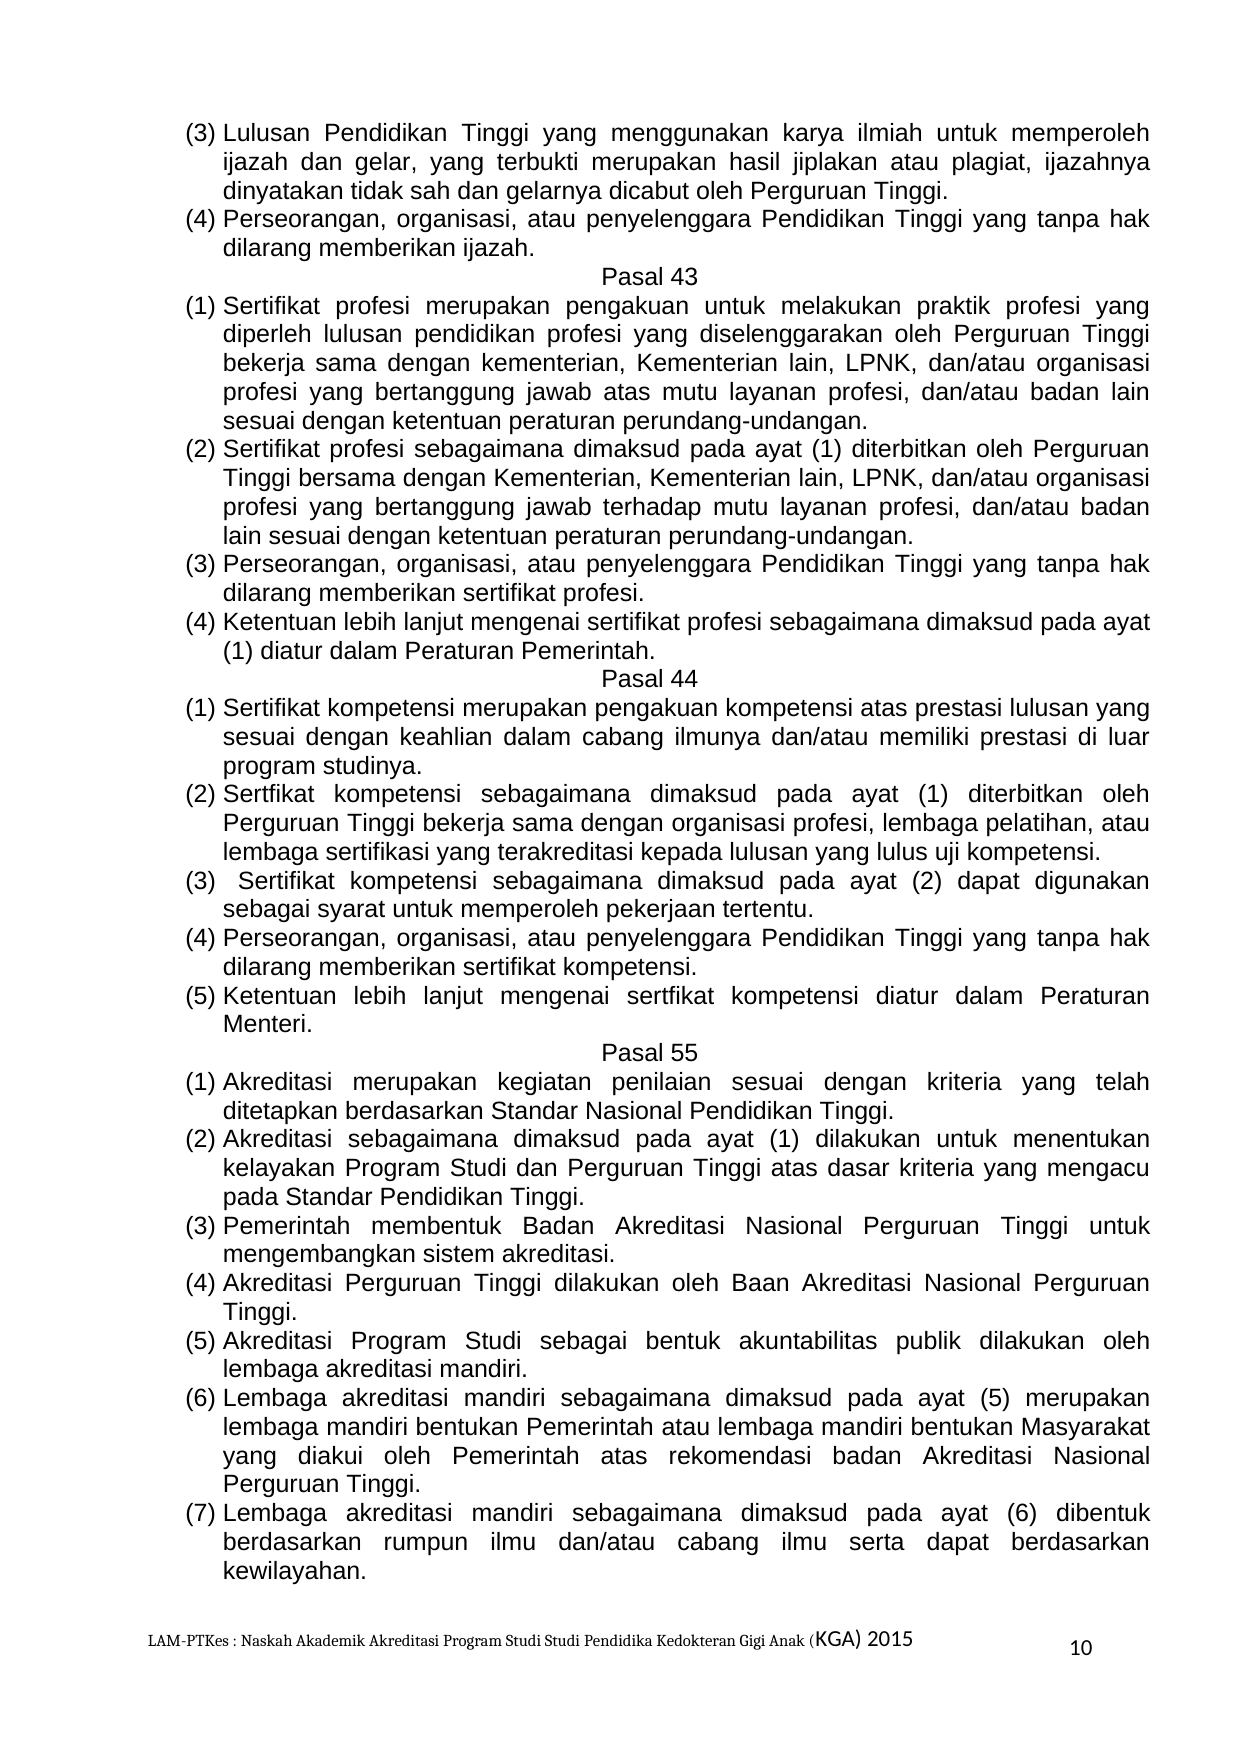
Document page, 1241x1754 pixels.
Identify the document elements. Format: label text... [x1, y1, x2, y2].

list Akreditasi sebagaimana dimaksud pada ayat (1) dilakukan untuk menentukan kelayakan Program Studi dan Perguruan Tinggi atas dasar kriteria yang mengacu pada Standar Pendidikan Tinggi. [185, 1124, 1152, 1211]
list Ketentuan lebih lanjut mengenai sertifikat profesi sebagaimana dimaksud pada ayat (1) diatur dalam Peraturan Pemerintah. [185, 607, 1152, 664]
list Lembaga akreditasi mandiri sebagaimana dimaksud pada ayat (6) dibentuk berdasarkan rumpun ilmu dan/atau cabang ilmu serta dapat berdasarkan kewilayahan. [185, 1498, 1152, 1584]
list Sertifikat profesi sebagaimana dimaksud pada ayat (1) diterbitkan oleh Perguruan Tinggi bersama dengan Kementerian, Kementerian lain, LPNK, dan/atau organisasi profesi yang bertanggung jawab terhadap mutu layanan profesi, dan/atau badan lain sesuai dengan ketentuan peraturan perundang-undangan. [185, 434, 1152, 549]
list Sertifikat profesi merupakan pengakuan untuk melakukan praktik profesi yang diperleh lulusan pendidikan profesi yang diselenggarakan oleh Perguruan Tinggi bekerja sama dengan kementerian, Kementerian lain, LPNK, dan/atau organisasi profesi yang bertanggung jawab atas mutu layanan profesi, dan/atau badan lain sesuai dengan ketentuan peraturan perundang-undangan. [185, 291, 1152, 434]
list Perseorangan, organisasi, atau penyelenggara Pendidikan Tinggi yang tanpa hak dilarang memberikan ijazah. [185, 204, 1152, 262]
list Akreditasi merupakan kegiatan penilaian sesuai dengan kriteria yang telah ditetapkan berdasarkan Standar Nasional Pendidikan Tinggi. [185, 1067, 1152, 1124]
text Pasal 55 [148, 1038, 1152, 1067]
list Sertfikat kompetensi sebagaimana dimaksud pada ayat (1) diterbitkan oleh Perguruan Tinggi bekerja sama dengan organisasi profesi, lembaga pelatihan, atau lembaga sertifikasi yang terakreditasi kepada lulusan yang lulus uji kompetensi. [185, 779, 1152, 866]
list Perseorangan, organisasi, atau penyelenggara Pendidikan Tinggi yang tanpa hak dilarang memberikan sertifikat profesi. [185, 549, 1152, 607]
list Akreditasi Perguruan Tinggi dilakukan oleh Baan Akreditasi Nasional Perguruan Tinggi. [185, 1268, 1152, 1326]
text Pasal 43 [148, 262, 1152, 291]
list Perseorangan, organisasi, atau penyelenggara Pendidikan Tinggi yang tanpa hak dilarang memberikan sertifikat kompetensi. [185, 923, 1152, 981]
list Lulusan Pendidikan Tinggi yang menggunakan karya ilmiah untuk memperoleh ijazah dan gelar, yang terbukti merupakan hasil jiplakan atau plagiat, ijazahnya dinyatakan tidak sah dan gelarnya dicabut oleh Perguruan Tinggi. [185, 118, 1152, 204]
list Sertifikat kompetensi merupakan pengakuan kompetensi atas prestasi lulusan yang sesuai dengan keahlian dalam cabang ilmunya dan/atau memiliki prestasi di luar program studinya. [185, 693, 1152, 779]
list Sertifikat kompetensi sebagaimana dimaksud pada ayat (2) dapat digunakan sebagai syarat untuk memperoleh pekerjaan tertentu. [185, 866, 1152, 923]
list Ketentuan lebih lanjut mengenai sertfikat kompetensi diatur dalam Peraturan Menteri. [185, 981, 1152, 1038]
list Lembaga akreditasi mandiri sebagaimana dimaksud pada ayat (5) merupakan lembaga mandiri bentukan Pemerintah atau lembaga mandiri bentukan Masyarakat yang diakui oleh Pemerintah atas rekomendasi badan Akreditasi Nasional Perguruan Tinggi. [185, 1383, 1152, 1498]
list Akreditasi Program Studi sebagai bentuk akuntabilitas publik dilakukan oleh lembaga akreditasi mandiri. [185, 1326, 1152, 1383]
list Pemerintah membentuk Badan Akreditasi Nasional Perguruan Tinggi untuk mengembangkan sistem akreditasi. [185, 1211, 1152, 1268]
text Pasal 44 [148, 664, 1152, 693]
